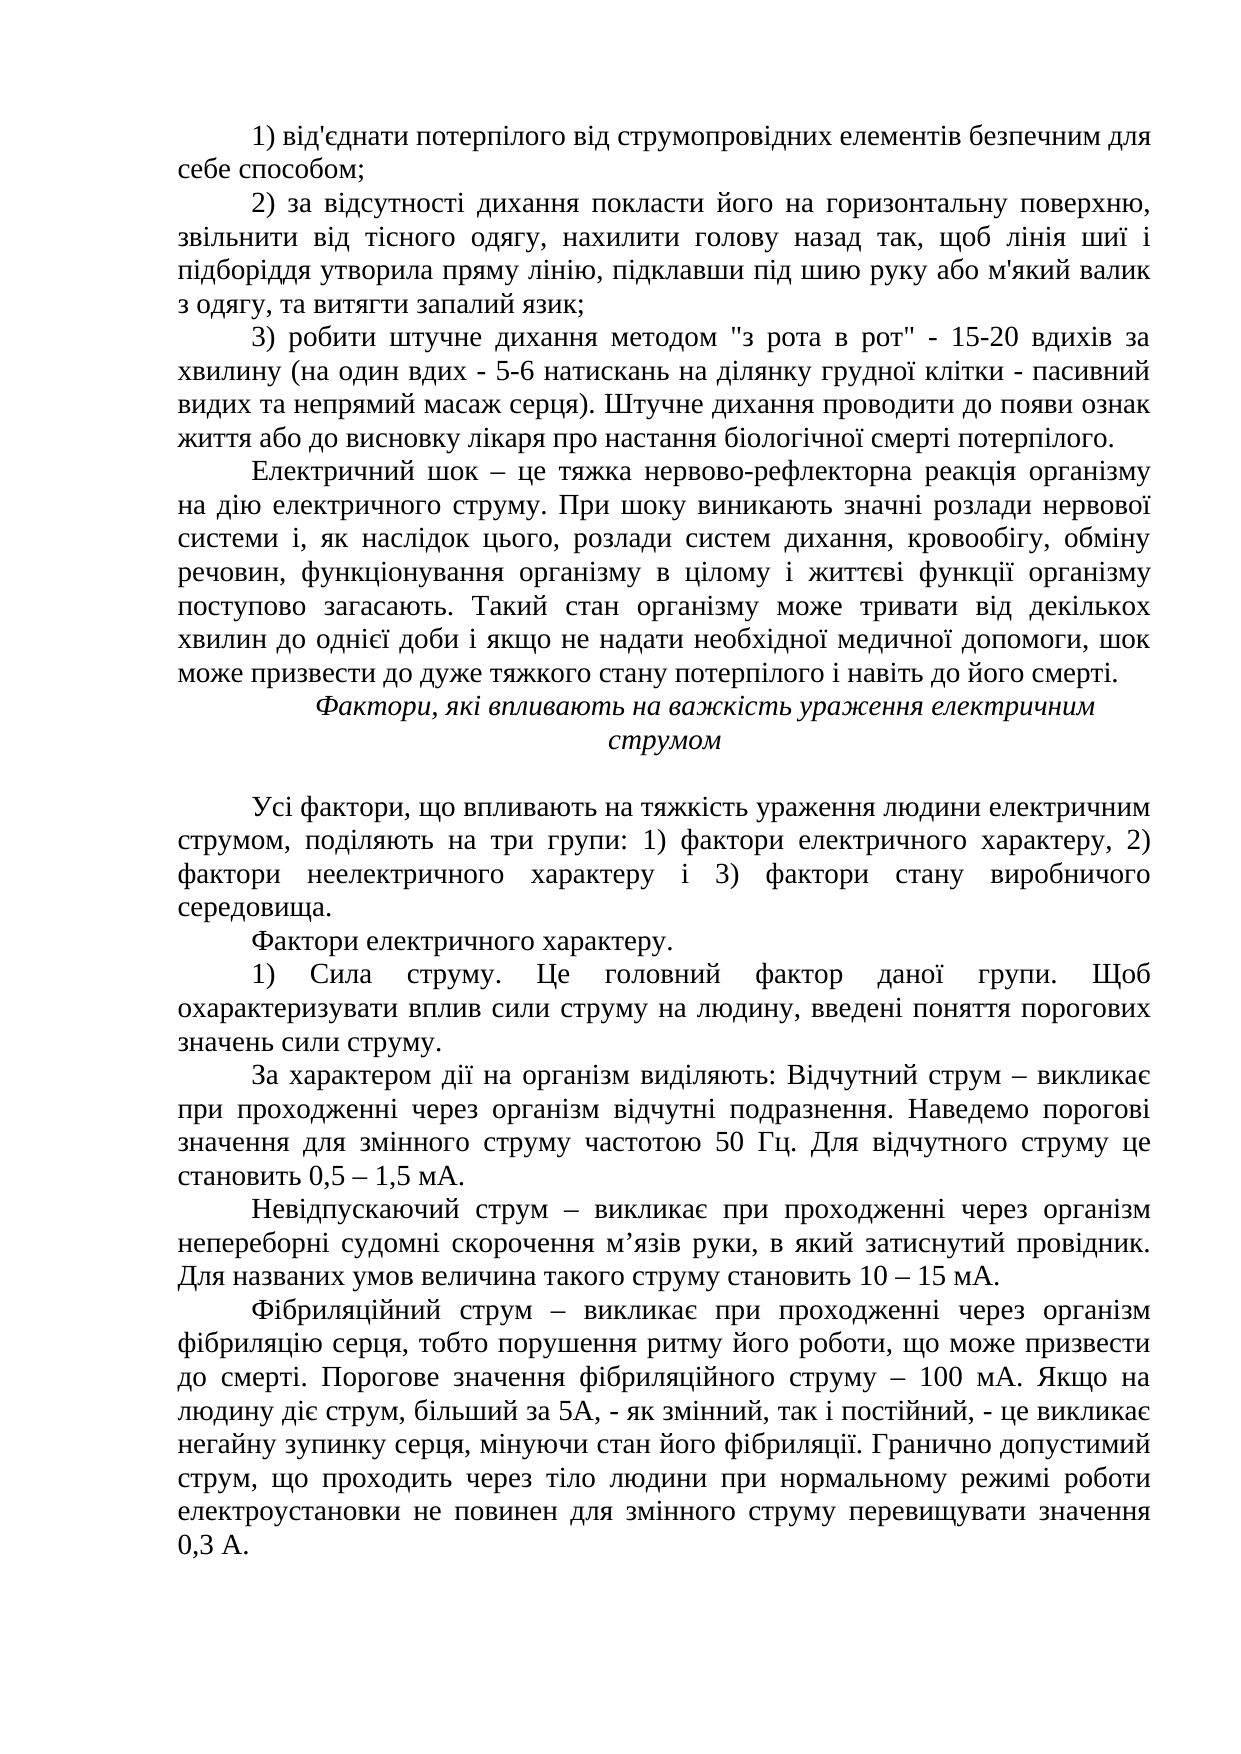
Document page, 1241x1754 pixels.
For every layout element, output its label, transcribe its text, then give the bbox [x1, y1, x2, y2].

text За характером дії на організм виділяють: Відчутний струм – викликає при проходженні через організм відчутні подразнення. Наведемо порогові значення для змінного струму частотою 50 Гц. Для відчутного струму це становить 0,5 – 1,5 мА. [177, 1057, 1152, 1191]
text Фібриляційний струм – викликає при проходженні через організм фібриляцію серця, тобто порушення ритму його роботи, що може призвести до смерті. Порогове значення фібриляційного струму – 100 мА. Якщо на людину діє струм, більший за 5А, - як змінний, так і постійний, - це викликає негайну зупинку серця, мінуючи стан його фібриляції. Гранично допустимий струм, що проходить через тіло людини при нормальному режимі роботи електроустановки не повинен для змінного струму перевищувати значення 0,3 А. [177, 1292, 1152, 1560]
text Електричний шок – це тяжка нервово-рефлекторна реакція організму на дію електричного струму. При шоку виникають значні розлади нервової системи і, як наслідок цього, розлади систем дихання, кровообігу, обміну речовин, функціонування організму в цілому і життєві функції організму поступово загасають. Такий стан організму може тривати від декількох хвилин до однієї доби і якщо не надати необхідної медичної допомоги, шок може призвести до дуже тяжкого стану потерпілого і навіть до його смерті. [177, 453, 1152, 688]
text Фактори електричного характеру. [177, 923, 1152, 957]
text Невідпускаючий струм – викликає при проходженні через організм непереборні судомні скорочення м’язів руки, в який затиснутий провідник. Для названих умов величина такого струму становить 10 – 15 мА. [177, 1191, 1152, 1292]
text 1) Сила струму. Це головний фактор даної групи. Щоб охарактеризувати вплив сили струму на людину, введені поняття порогових значень сили струму. [177, 957, 1152, 1057]
text 3) робити штучне дихання методом "з рота в рот" - 15-20 вдихів за хвилину (на один вдих - 5-6 натискань на ділянку грудної клітки - пасивний видих та непрямий масаж серця). Штучне дихання проводити до появи ознак життя або до висновку лікаря про настання біологічної смерті потерпілого. [177, 319, 1152, 453]
text 1) від'єднати потерпілого від струмопровідних елементів безпечним для себе способом; [177, 118, 1152, 185]
text 2) за відсутності дихання покласти його на горизонтальну поверхню, звільнити від тісного одягу, нахилити голову назад так, щоб лінія шиї і підборіддя утворила пряму лінію, підклавши під шию руку або м'який валик з одягу, та витягти запалий язик; [177, 185, 1152, 319]
text Усі фактори, що впливають на тяжкість ураження людини електричним струмом, поділяють на три групи: 1) фактори електричного характеру, 2) фактори неелектричного характеру і 3) фактори стану виробничого середовища. [177, 789, 1152, 923]
text Фактори, які впливають на важкість ураження електричним струмом [177, 688, 1152, 755]
